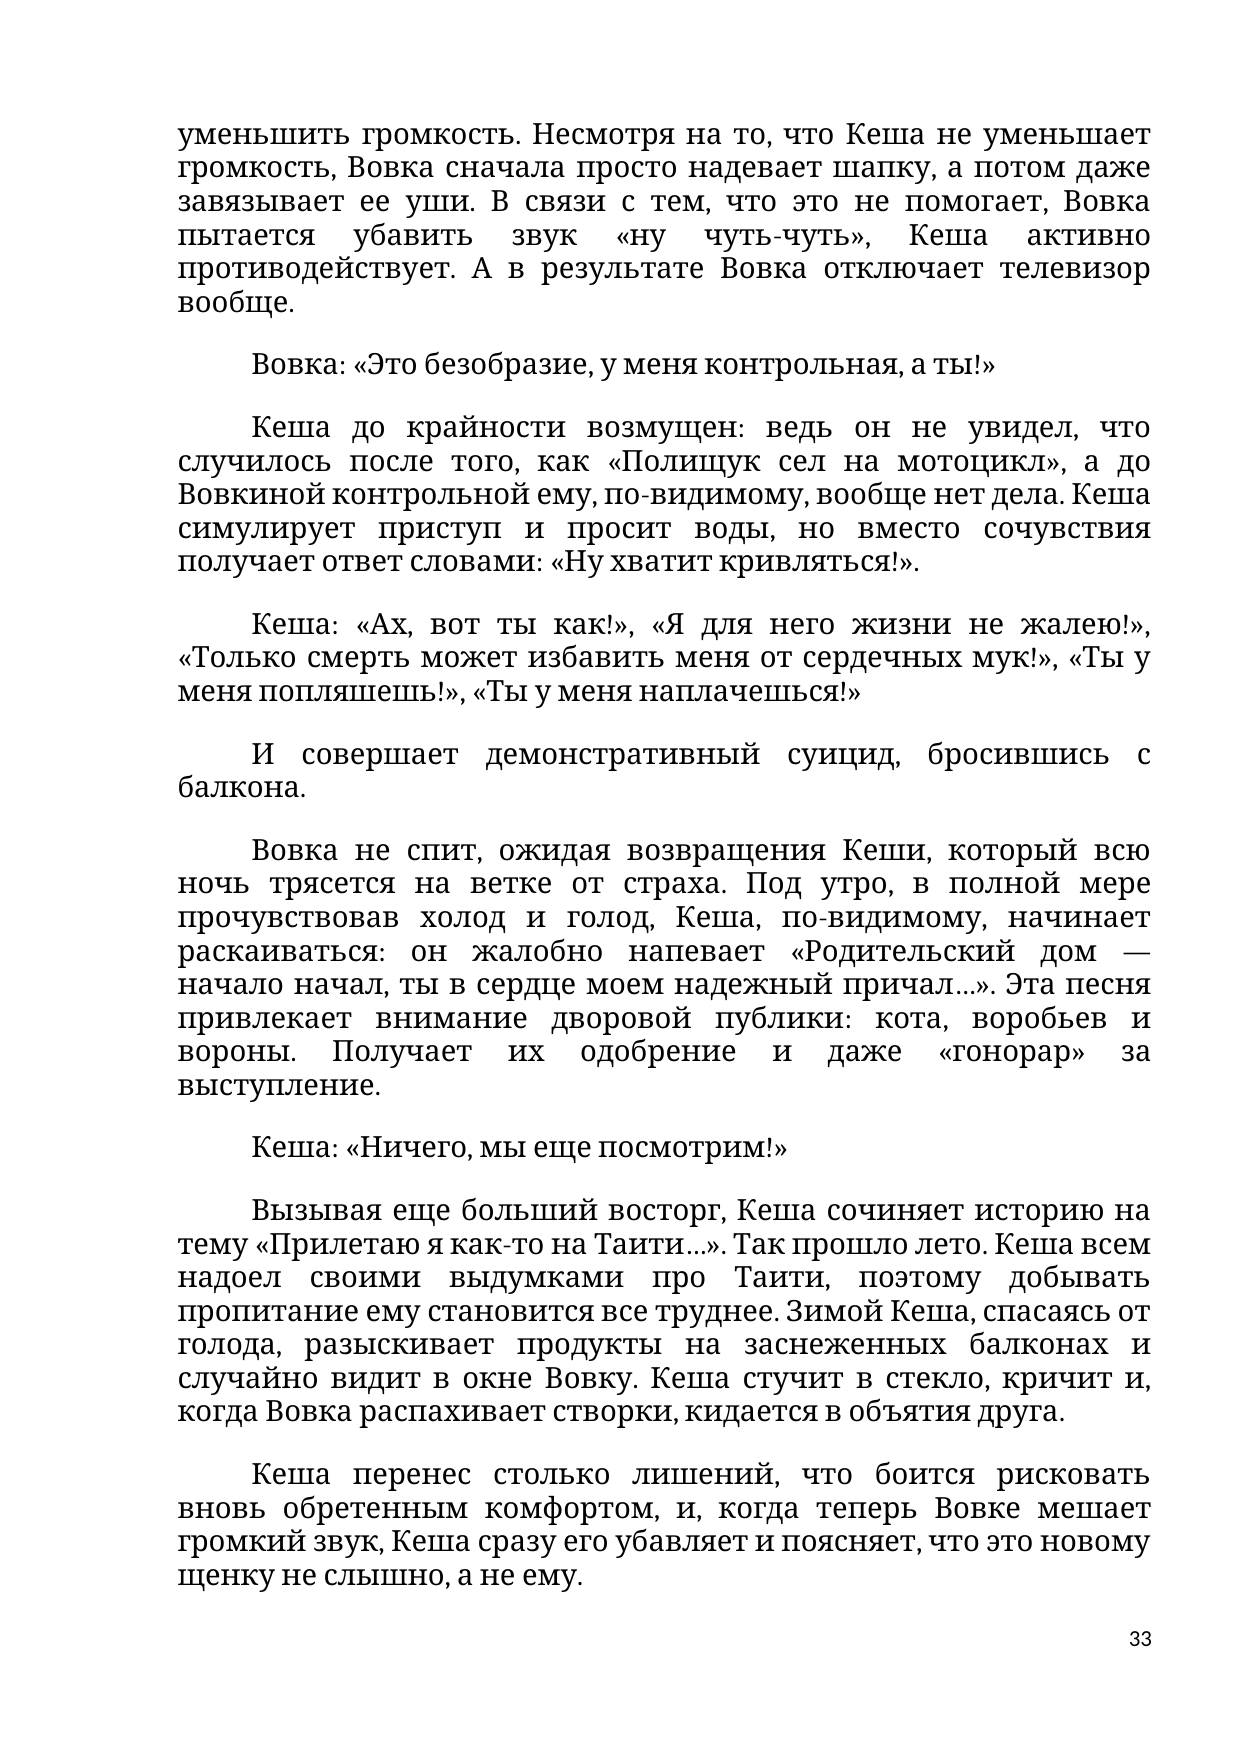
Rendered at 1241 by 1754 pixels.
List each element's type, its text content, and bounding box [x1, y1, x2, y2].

text Кеша: «Ах, вот ты как!», «Я для него жизни не жалею!», «Только смерть может избавить меня от сердечных мук!», «Ты у меня попляшешь!», «Ты у меня наплачешься!» [177, 608, 1152, 709]
text Кеша до крайности возмущен: ведь он не увидел, что случилось после того, как «Полищук сел на мотоцикл», а до Вовкиной контрольной ему, по-видимому, вообще нет дела. Кеша симулирует приступ и просит воды, но вместо сочувствия получает ответ словами: «Ну хватит кривляться!». [177, 411, 1152, 579]
text Вовка: «Это безобразие, у меня контрольная, а ты!» [177, 348, 1152, 382]
text Вызывая еще больший восторг, Кеша сочиняет историю на тему «Прилетаю я как-то на Таити…». Так прошло лето. Кеша всем надоел своими выдумками про Таити, поэтому добывать пропитание ему становится все труднее. Зимой Кеша, спасаясь от голода, разыскивает продукты на заснеженных балконах и случайно видит в окне Вовку. Кеша стучит в стекло, кричит и, когда Вовка распахивает створки, кидается в объятия друга. [177, 1194, 1152, 1429]
text Кеша: «Ничего, мы еще посмотрим!» [177, 1132, 1152, 1165]
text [177, 118, 1152, 319]
text Кеша перенес столько лишений, что боится рисковать вновь обретенным комфортом, и, когда теперь Вовке мешает громкий звук, Кеша сразу его убавляет и поясняет, что это новому щенку не слышно, а не ему. [177, 1458, 1152, 1592]
text Вовка не спит, ожидая возвращения Кеши, который всю ночь трясется на ветке от страха. Под утро, в полной мере прочувствовав холод и голод, Кеша, по-видимому, начинает раскаиваться: он жалобно напевает «Родительский дом — начало начал, ты в сердце моем надежный причал…». Эта песня привлекает внимание дворовой публики: кота, воробьев и вороны. Получает их одобрение и даже «гонорар» за выступление. [177, 834, 1152, 1102]
text И совершает демонстративный суицид, бросившись с балкона. [177, 738, 1152, 805]
